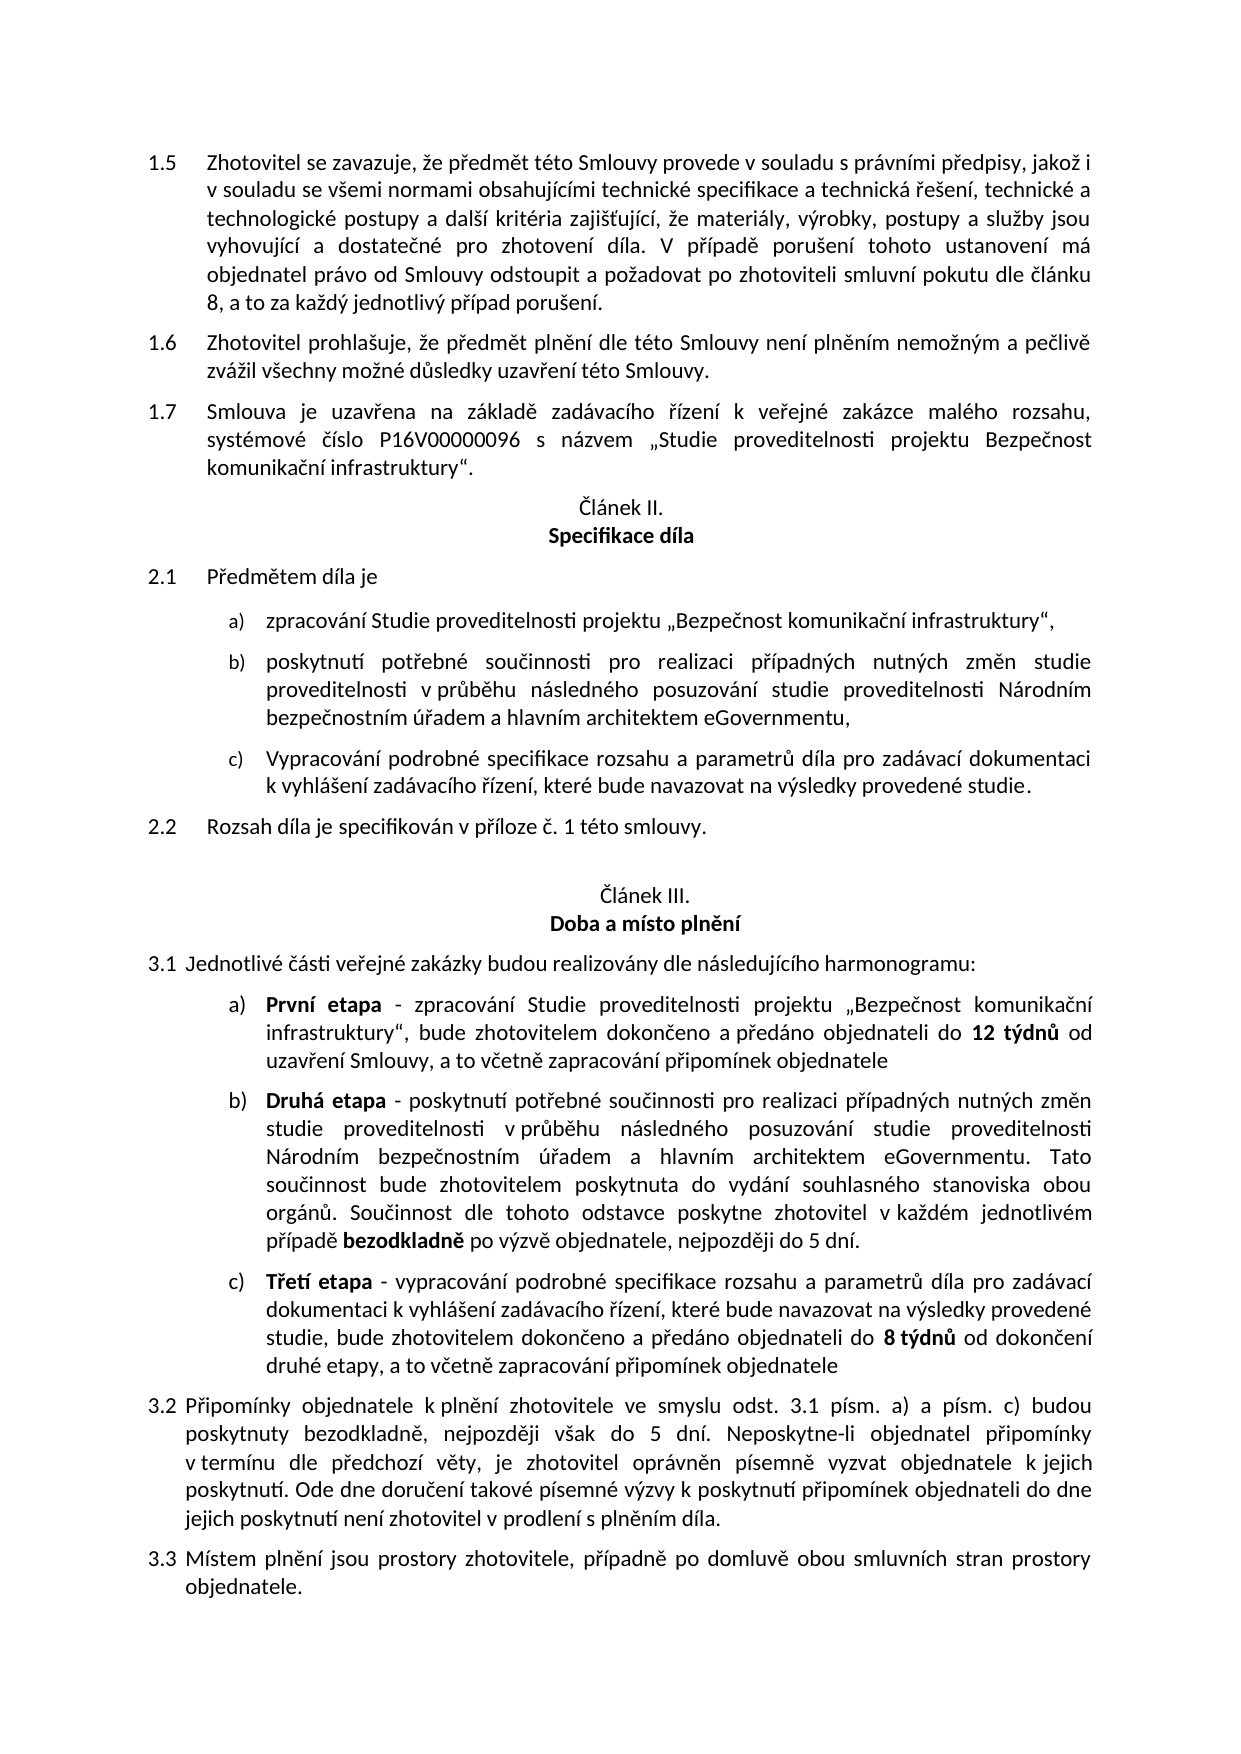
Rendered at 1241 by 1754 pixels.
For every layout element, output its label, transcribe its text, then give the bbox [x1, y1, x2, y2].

text 2.1 Předmětem díla je [148, 562, 1093, 590]
list zpracování Studie proveditelnosti projektu „Bezpečnost komunikační infrastruktury“, [228, 607, 1093, 634]
list Vypracování podrobné specifikace rozsahu a parametrů díla pro zadávací dokumentaci k vyhlášení zadávacího řízení, které bude navazovat na výsledky provedené studie. [228, 744, 1093, 800]
list Třetí etapa - vypracování podrobné specifikace rozsahu a parametrů díla pro zadávací dokumentaci k vyhlášení zadávacího řízení, které bude navazovat na výsledky provedené studie, bude zhotovitelem dokončeno a předáno objednateli do 8 týdnů od dokončení druhé etapy, a to včetně zapracování připomínek objednatele [228, 1267, 1093, 1379]
text Článek II. [148, 493, 1095, 521]
list Zhotovitel se zavazuje, že předmět této Smlouvy provede v souladu s právními předpisy, jakož i v souladu se všemi normami obsahujícími technické specifikace a technická řešení, technické a technologické postupy a další kritéria zajišťující, že materiály, výrobky, postupy a služby jsou vyhovující a dostatečné pro zhotovení díla. V případě porušení tohoto ustanovení má objednatel právo od Smlouvy odstoupit a požadovat po zhotoviteli smluvní pokutu dle článku 8, a to za každý jednotlivý případ porušení. [148, 148, 1093, 316]
list poskytnutí potřebné součinnosti pro realizaci případných nutných změn studie proveditelnosti v průběhu následného posuzování studie proveditelnosti Národním bezpečnostním úřadem a hlavním architektem eGovernmentu, [228, 647, 1093, 731]
text Článek III. [195, 881, 1095, 909]
text Doba a místo plnění [195, 909, 1095, 937]
text Specifikace díla [148, 521, 1095, 549]
list Smlouva je uzavřena na základě zadávacího řízení k veřejné zakázce malého rozsahu, systémové číslo P16V00000096 s názvem „Studie proveditelnosti projektu Bezpečnost komunikační infrastruktury“. [148, 397, 1093, 481]
list Jednotlivé části veřejné zakázky budou realizovány dle následujícího harmonogramu: [148, 949, 1093, 977]
list První etapa - zpracování Studie proveditelnosti projektu „Bezpečnost komunikační infrastruktury“, bude zhotovitelem dokončeno a předáno objednateli do 12 týdnů od uzavření Smlouvy, a to včetně zapracování připomínek objednatele [228, 990, 1093, 1074]
text 2.2 Rozsah díla je specifikován v příloze č. 1 této smlouvy. [148, 812, 1093, 840]
list Zhotovitel prohlašuje, že předmět plnění dle této Smlouvy není plněním nemožným a pečlivě zvážil všechny možné důsledky uzavření této Smlouvy. [148, 328, 1093, 384]
list Místem plnění jsou prostory zhotovitele, případně po domluvě obou smluvních stran prostory objednatele. [148, 1544, 1093, 1600]
list Druhá etapa - poskytnutí potřebné součinnosti pro realizaci případných nutných změn studie proveditelnosti v průběhu následného posuzování studie proveditelnosti Národním bezpečnostním úřadem a hlavním architektem eGovernmentu. Tato součinnost bude zhotovitelem poskytnuta do vydání souhlasného stanoviska obou orgánů. Součinnost dle tohoto odstavce poskytne zhotovitel v každém jednotlivém případě bezodkladně po výzvě objednatele, nejpozději do 5 dní. [228, 1086, 1093, 1254]
list Připomínky objednatele k plnění zhotovitele ve smyslu odst. 3.1 písm. a) a písm. c) budou poskytnuty bezodkladně, nejpozději však do 5 dní. Neposkytne-li objednatel připomínky v termínu dle předchozí věty, je zhotovitel oprávněn písemně vyzvat objednatele k jejich poskytnutí. Ode dne doručení takové písemné výzvy k poskytnutí připomínek objednateli do dne jejich poskytnutí není zhotovitel v prodlení s plněním díla. [148, 1392, 1093, 1532]
